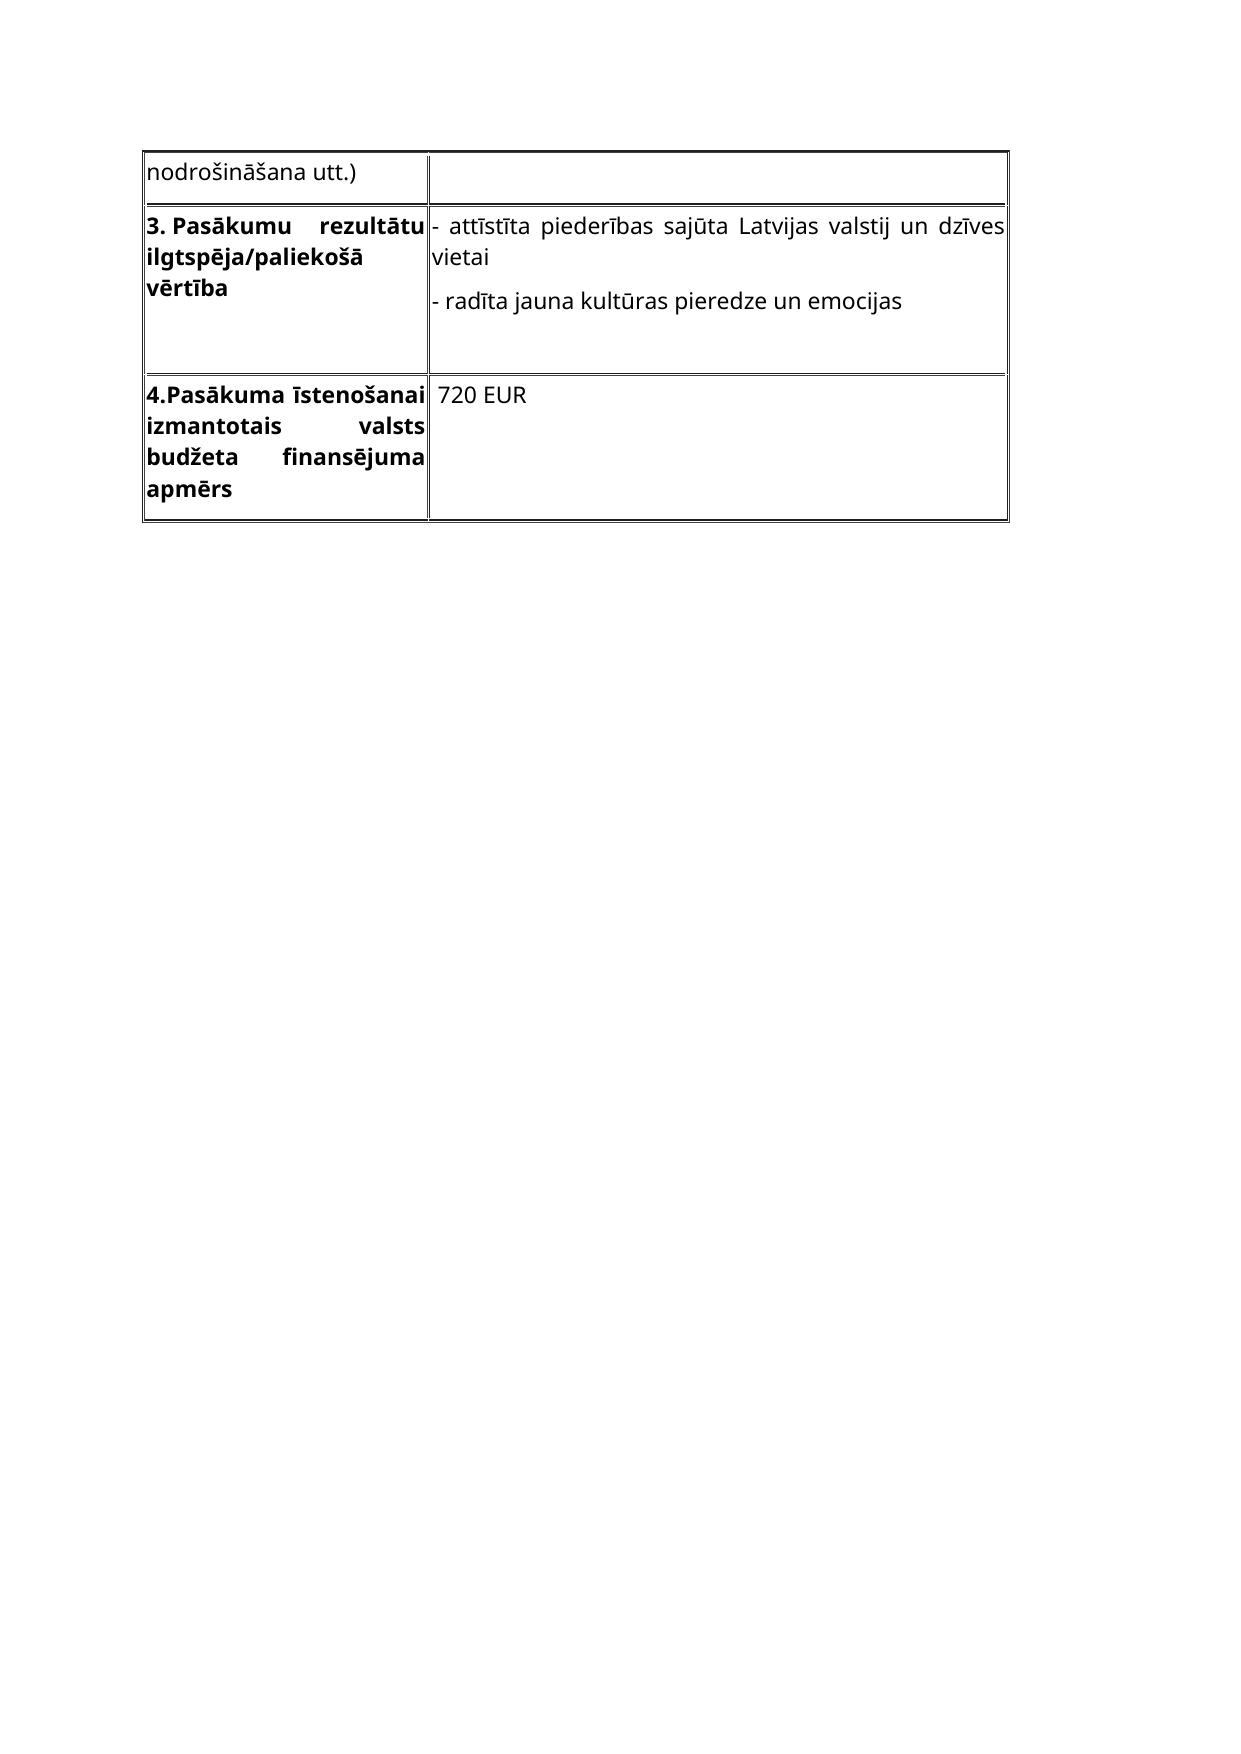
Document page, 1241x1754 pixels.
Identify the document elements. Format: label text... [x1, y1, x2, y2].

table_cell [429, 153, 1007, 203]
table_cell 4.Pasākuma īstenošanai izmantotais valsts budžeta finansējuma apmērs [145, 373, 428, 519]
table_cell 720 EUR [429, 373, 1007, 519]
table_cell 3. Pasākumu rezultātu ilgtspēja/paliekošā vērtība [145, 203, 427, 372]
table_cell - attīstīta piederības sajūta Latvijas valstij un dzīves vietai - radīta jauna kultūras pieredze un emocijas [430, 203, 1007, 372]
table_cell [145, 153, 428, 203]
